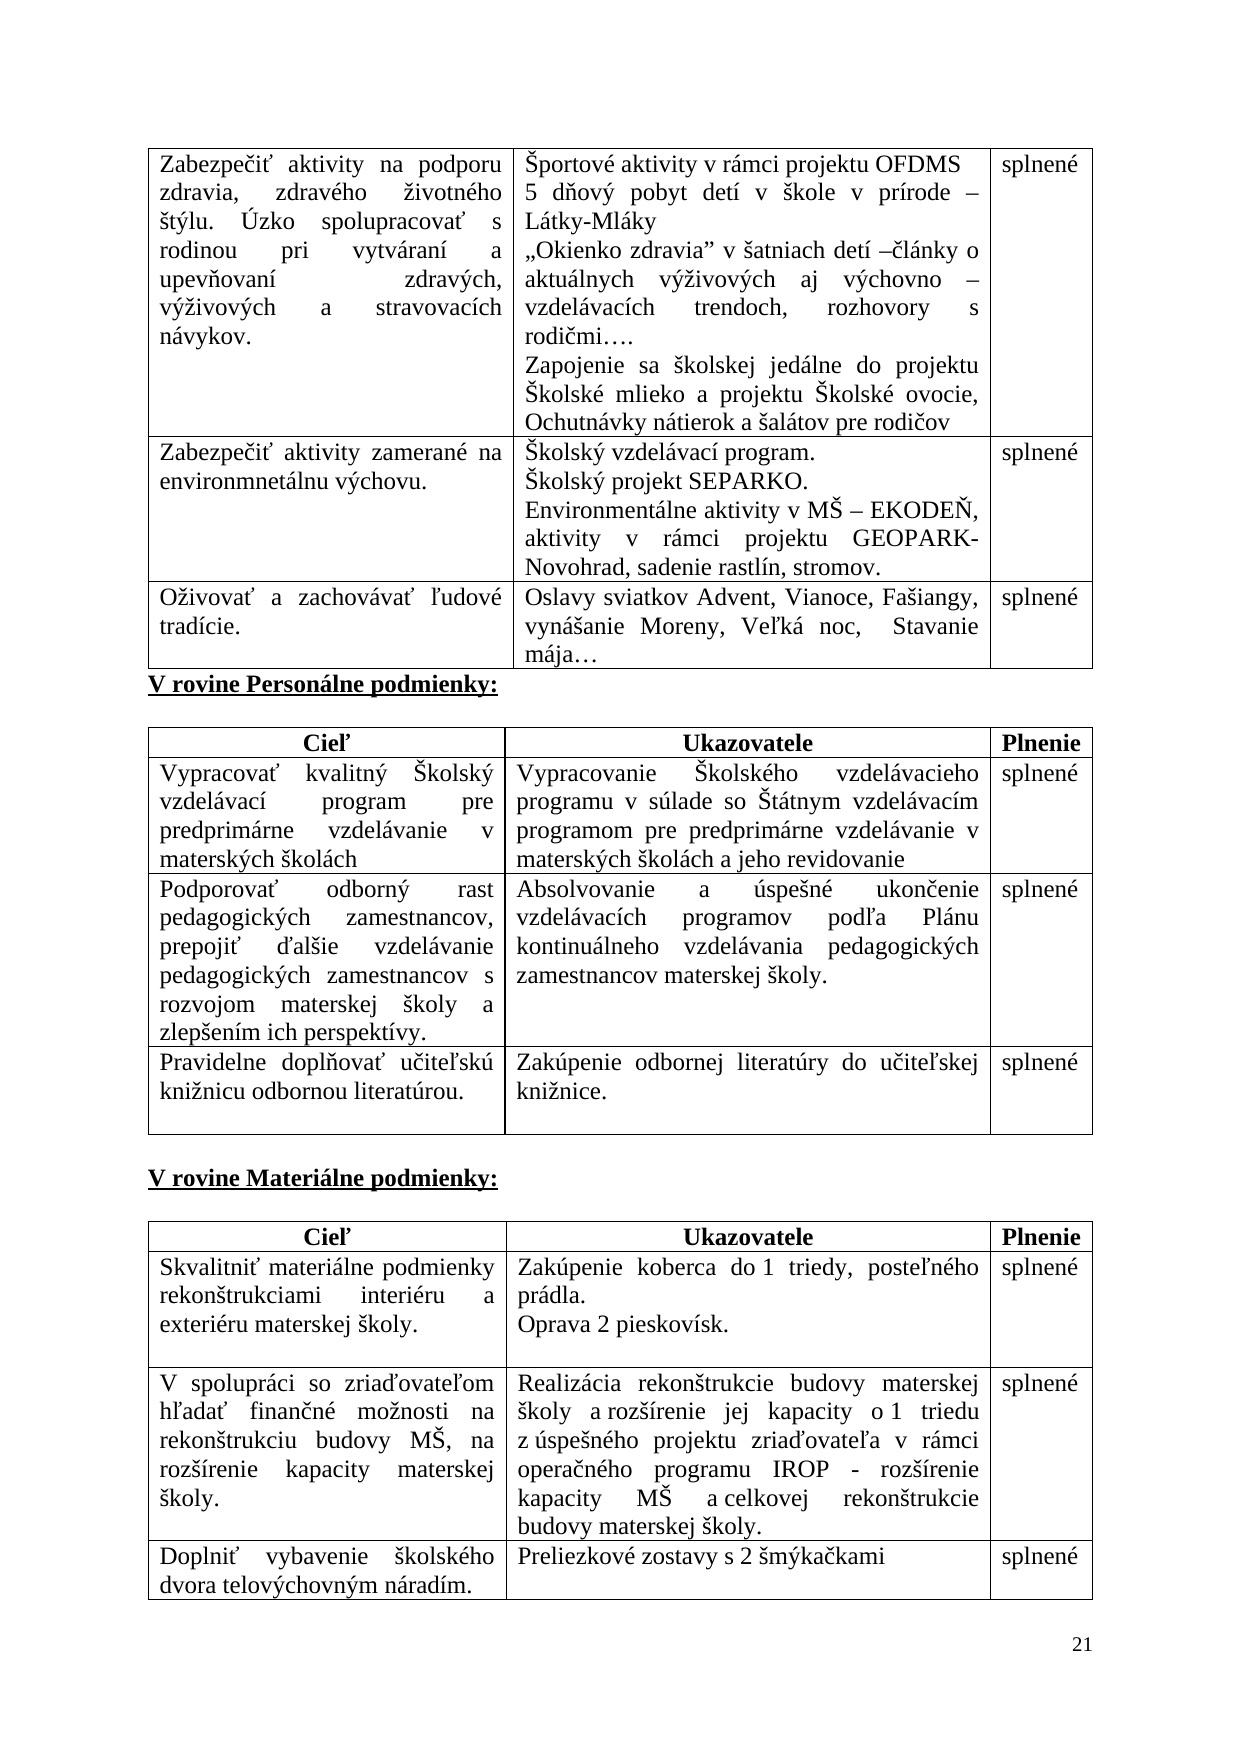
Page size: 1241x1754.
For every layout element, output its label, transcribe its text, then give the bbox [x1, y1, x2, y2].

table_cell Školský vzdelávací program. Školský projekt SEPARKO. Environmentálne aktivity v MŠ – EKODEŇ, aktivity v rámci projektu GEOPARK-Novohrad, sadenie rastlín, stromov. [514, 437, 990, 581]
table_cell Doplniť vybavenie školského dvora telovýchovným náradím. [149, 1541, 506, 1599]
table_header Plnenie [991, 728, 1092, 757]
table_header Cieľ [149, 1222, 506, 1251]
table_cell Podporovať odborný rast pedagogických zamestnancov, prepojiť ďalšie vzdelávanie pedagogických zamestnancov s rozvojom materskej školy a zlepšením ich perspektívy. [149, 874, 504, 1046]
table_cell Zabezpečiť aktivity zamerané na environmnetálnu výchovu. [149, 437, 513, 581]
table_cell splnené [991, 1368, 1092, 1540]
table_cell Zakúpenie odbornej literatúry do učiteľskej knižnice. [506, 1047, 990, 1133]
table_cell Skvalitniť materiálne podmienky rekonštrukciami interiéru a exteriéru materskej školy. [149, 1252, 506, 1367]
table_cell Vypracovanie Školského vzdelávacieho programu v súlade so Štátnym vzdelávacím programom pre predprimárne vzdelávanie v materských školách a jeho revidovanie [506, 758, 990, 873]
table_cell Realizácia rekonštrukcie budovy materskej školy a rozšírenie jej kapacity o 1 triedu z úspešného projektu zriaďovateľa v rámci operačného programu IROP - rozšírenie kapacity MŠ a celkovej rekonštrukcie budovy materskej školy. [507, 1368, 990, 1540]
table_cell splnené [991, 582, 1092, 668]
table_cell splnené [991, 149, 1092, 436]
table_cell Oslavy sviatkov Advent, Vianoce, Fašiangy, vynášanie Moreny, Veľká noc, Stavanie mája… [514, 582, 990, 668]
table_cell Športové aktivity v rámci projektu OFDMS 5 dňový pobyt detí v škole v prírode – Látky-Mláky „Okienko zdravia” v šatniach detí –články o aktuálnych výživových aj výchovno – vzdelávacích trendoch, rozhovory s rodičmi…. Zapojenie sa školskej jedálne do projektu Školské mlieko a projektu Školské ovocie, Ochutnávky nátierok a šalátov pre rodičov [514, 149, 990, 436]
table_cell splnené [991, 1541, 1092, 1599]
table_header Ukazovatele [506, 728, 990, 757]
text V rovine Materiálne podmienky: [148, 1163, 1093, 1192]
text V rovine Personálne podmienky: [148, 669, 1093, 698]
table_cell V spolupráci so zriaďovateľom hľadať finančné možnosti na rekonštrukciu budovy MŠ, na rozšírenie kapacity materskej školy. [149, 1368, 506, 1540]
table_header Cieľ [149, 728, 504, 757]
table_cell Pravidelne doplňovať učiteľskú knižnicu odbornou literatúrou. [149, 1047, 504, 1133]
table_cell splnené [991, 1252, 1092, 1367]
table_cell Preliezkové zostavy s 2 šmýkačkami [507, 1541, 990, 1599]
table_cell splnené [991, 437, 1092, 581]
table_cell Vypracovať kvalitný Školský vzdelávací program pre predprimárne vzdelávanie v materských školách [149, 758, 504, 873]
table_cell Zakúpenie koberca do 1 triedy, posteľného prádla. Oprava 2 pieskovísk. [507, 1252, 990, 1367]
table_header Ukazovatele [507, 1222, 990, 1251]
table_cell splnené [991, 1047, 1092, 1133]
table_cell Zabezpečiť aktivity na podporu zdravia, zdravého životného štýlu. Úzko spolupracovať s rodinou pri vytváraní a upevňovaní zdravých, výživových a stravovacích návykov. [149, 149, 513, 436]
table_header Plnenie [991, 1222, 1092, 1251]
table_cell splnené [991, 874, 1092, 1046]
table_cell Absolvovanie a úspešné ukončenie vzdelávacích programov podľa Plánu kontinuálneho vzdelávania pedagogických zamestnancov materskej školy. [506, 874, 990, 1046]
table_cell Oživovať a zachovávať ľudové tradície. [149, 582, 513, 668]
table_cell splnené [991, 758, 1092, 873]
